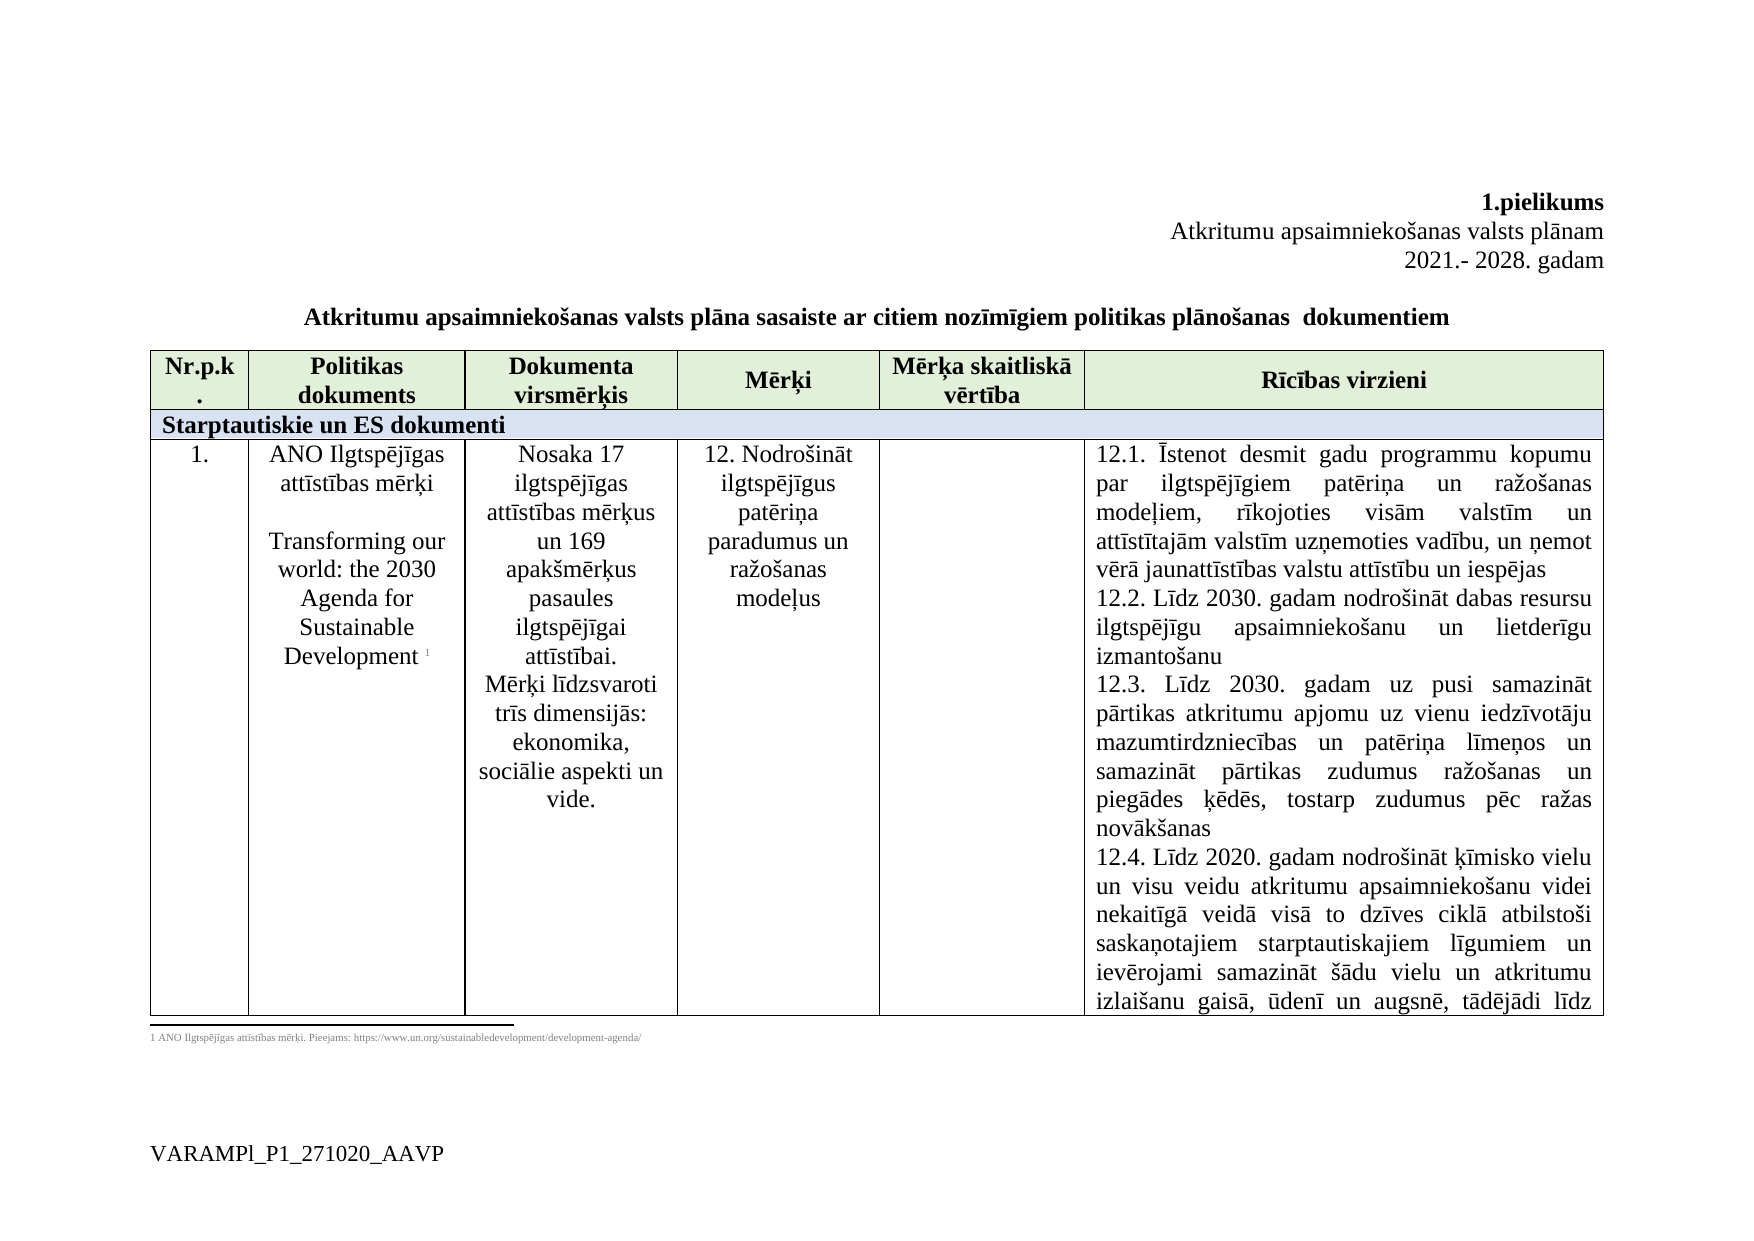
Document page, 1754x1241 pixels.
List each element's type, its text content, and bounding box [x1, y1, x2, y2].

table_cell [880, 440, 1084, 1014]
table_header Dokumenta virsmērķis [466, 351, 677, 409]
table_header Politikas dokuments [249, 351, 464, 409]
table_header Nr.p.k. [151, 351, 248, 409]
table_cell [1085, 440, 1603, 1014]
table_header Rīcības virzieni [1085, 351, 1603, 409]
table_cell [466, 440, 677, 1014]
text 1.pielikums [150, 187, 1604, 216]
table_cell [678, 440, 879, 1014]
text 2021.- 2028. gadam [150, 245, 1604, 274]
table_cell 1. [151, 440, 248, 1014]
text Atkritumu apsaimniekošanas valsts plāna sasaiste ar citiem nozīmīgiem politikas plānošanas dokumentiem [150, 302, 1604, 331]
table_header Mērķa skaitliskā vērtība [880, 351, 1084, 409]
table_cell Starptautiskie un ES dokumenti [151, 410, 1603, 438]
table_header Mērķi [678, 351, 879, 409]
text Atkritumu apsaimniekošanas valsts plānam [150, 216, 1604, 245]
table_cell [249, 440, 464, 1014]
